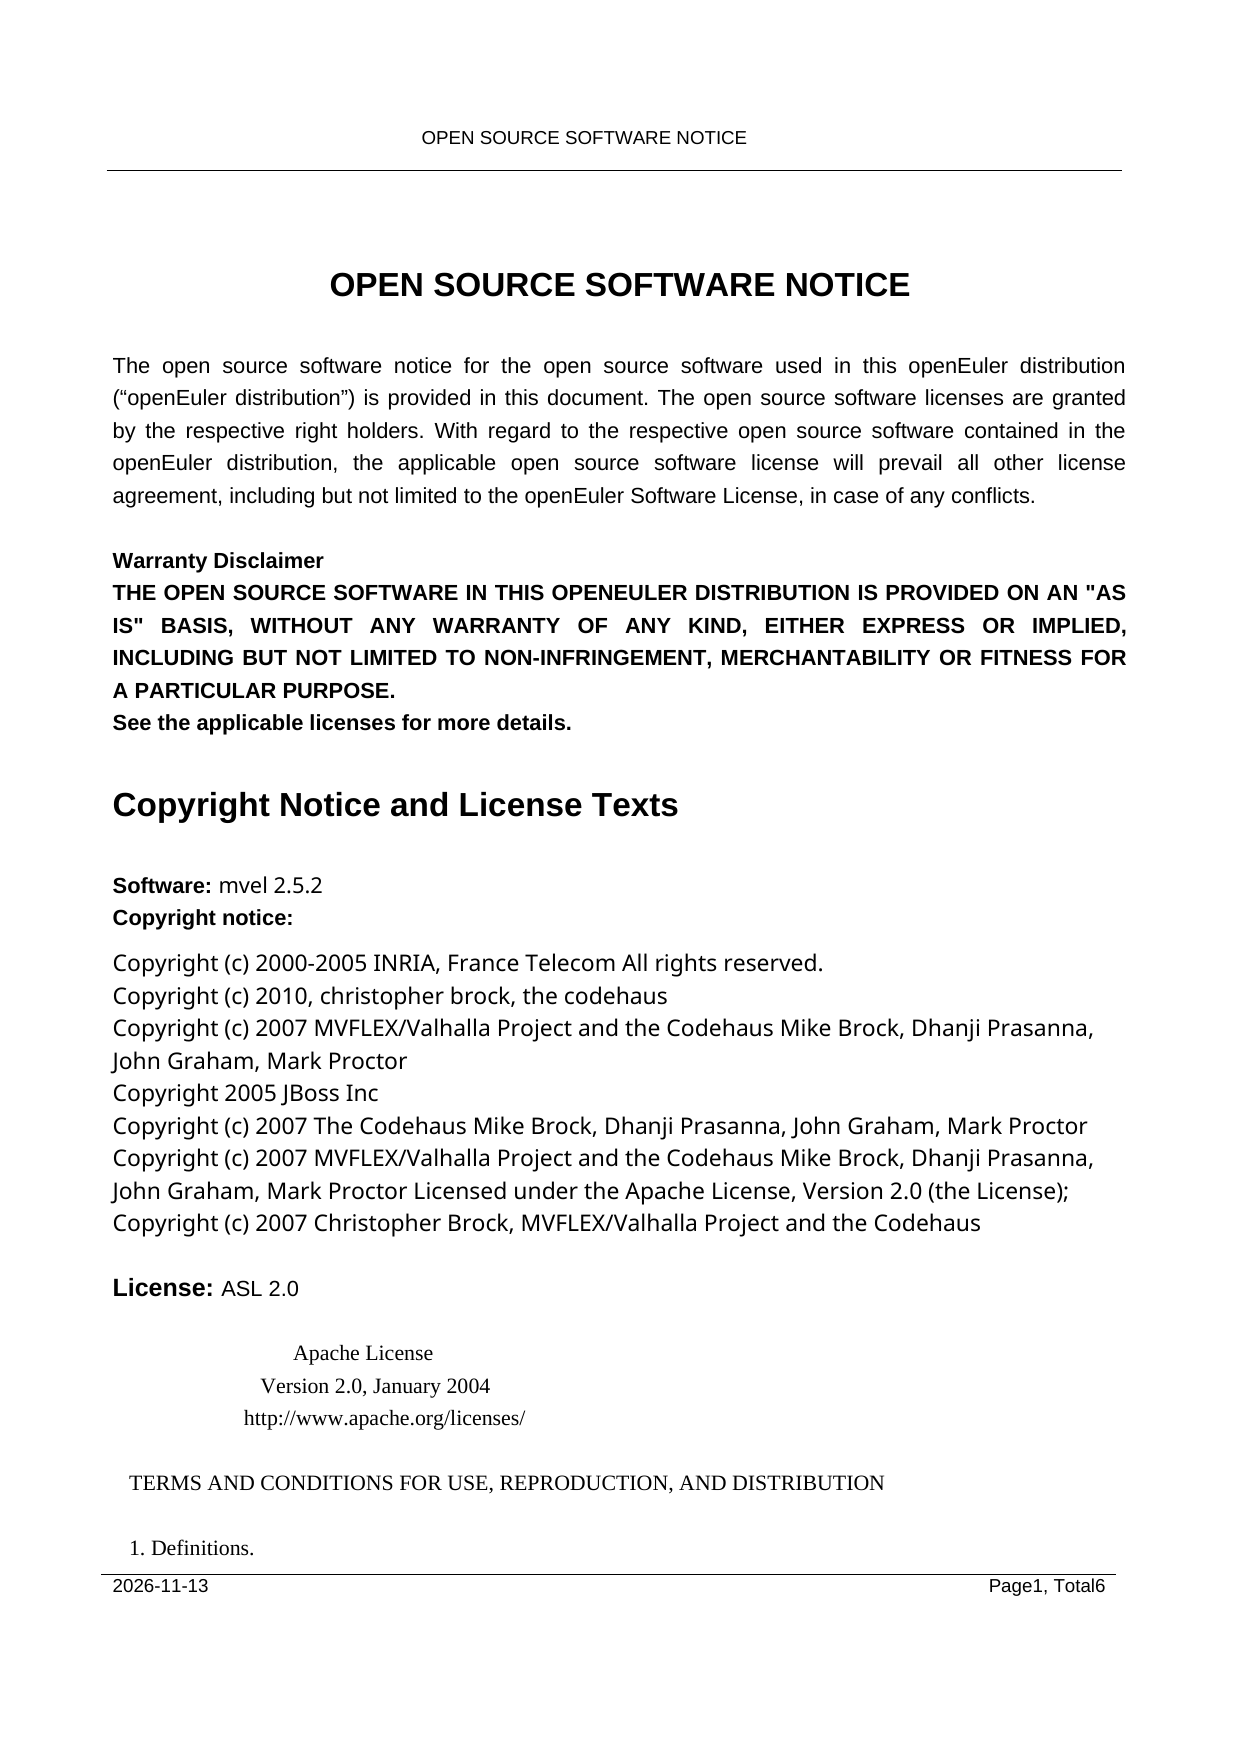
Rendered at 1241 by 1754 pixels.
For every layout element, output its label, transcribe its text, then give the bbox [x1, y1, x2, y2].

title Software: mvel 2.5.2 [112, 869, 1128, 901]
text Copyright notice: [112, 901, 1128, 934]
text OPEN SOURCE SOFTWARE NOTICE [112, 251, 1128, 316]
text License: ASL 2.0 [112, 1272, 1128, 1304]
text THE OPEN SOURCE SOFTWARE IN THIS OPENEULER DISTRIBUTION IS PROVIDED ON AN "AS IS" BASIS, WITHOUT ANY WARRANTY OF ANY KIND, EITHER EXPRESS OR IMPLIED, INCLUDING BUT NOT LIMITED TO NON-INFRINGEMENT, MERCHANTABILITY OR FITNESS FOR A PARTICULAR PURPOSE. See the applicable licenses for more details. [112, 576, 1128, 739]
text Copyright (c) 2000-2005 INRIA, France Telecom All rights reserved. Copyright (c) 2010, christopher brock, the codehaus Copyright (c) 2007 MVFLEX/Valhalla Project and the Codehaus Mike Brock, Dhanji Prasanna, John Graham, Mark Proctor Copyright 2005 JBoss Inc Copyright (c) 2007 The Codehaus Mike Brock, Dhanji Prasanna, John Graham, Mark Proctor Copyright (c) 2007 MVFLEX/Valhalla Project and the Codehaus Mike Brock, Dhanji Prasanna, John Graham, Mark Proctor Licensed under the Apache License, Version 2.0 (the License); Copyright (c) 2007 Christopher Brock, MVFLEX/Valhalla Project and the Codehaus [112, 947, 1128, 1272]
text The open source software notice for the open source software used in this openEuler distribution (“openEuler distribution”) is provided in this document. The open source software licenses are granted by the respective right holders. With regard to the respective open source software contained in the openEuler distribution, the applicable open source software license will prevail all other license agreement, including but not limited to the openEuler Software License, in case of any conflicts. [112, 349, 1128, 511]
text Warranty Disclaimer [112, 544, 1128, 576]
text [112, 1304, 1128, 1564]
text Copyright Notice and License Texts [112, 771, 1128, 836]
